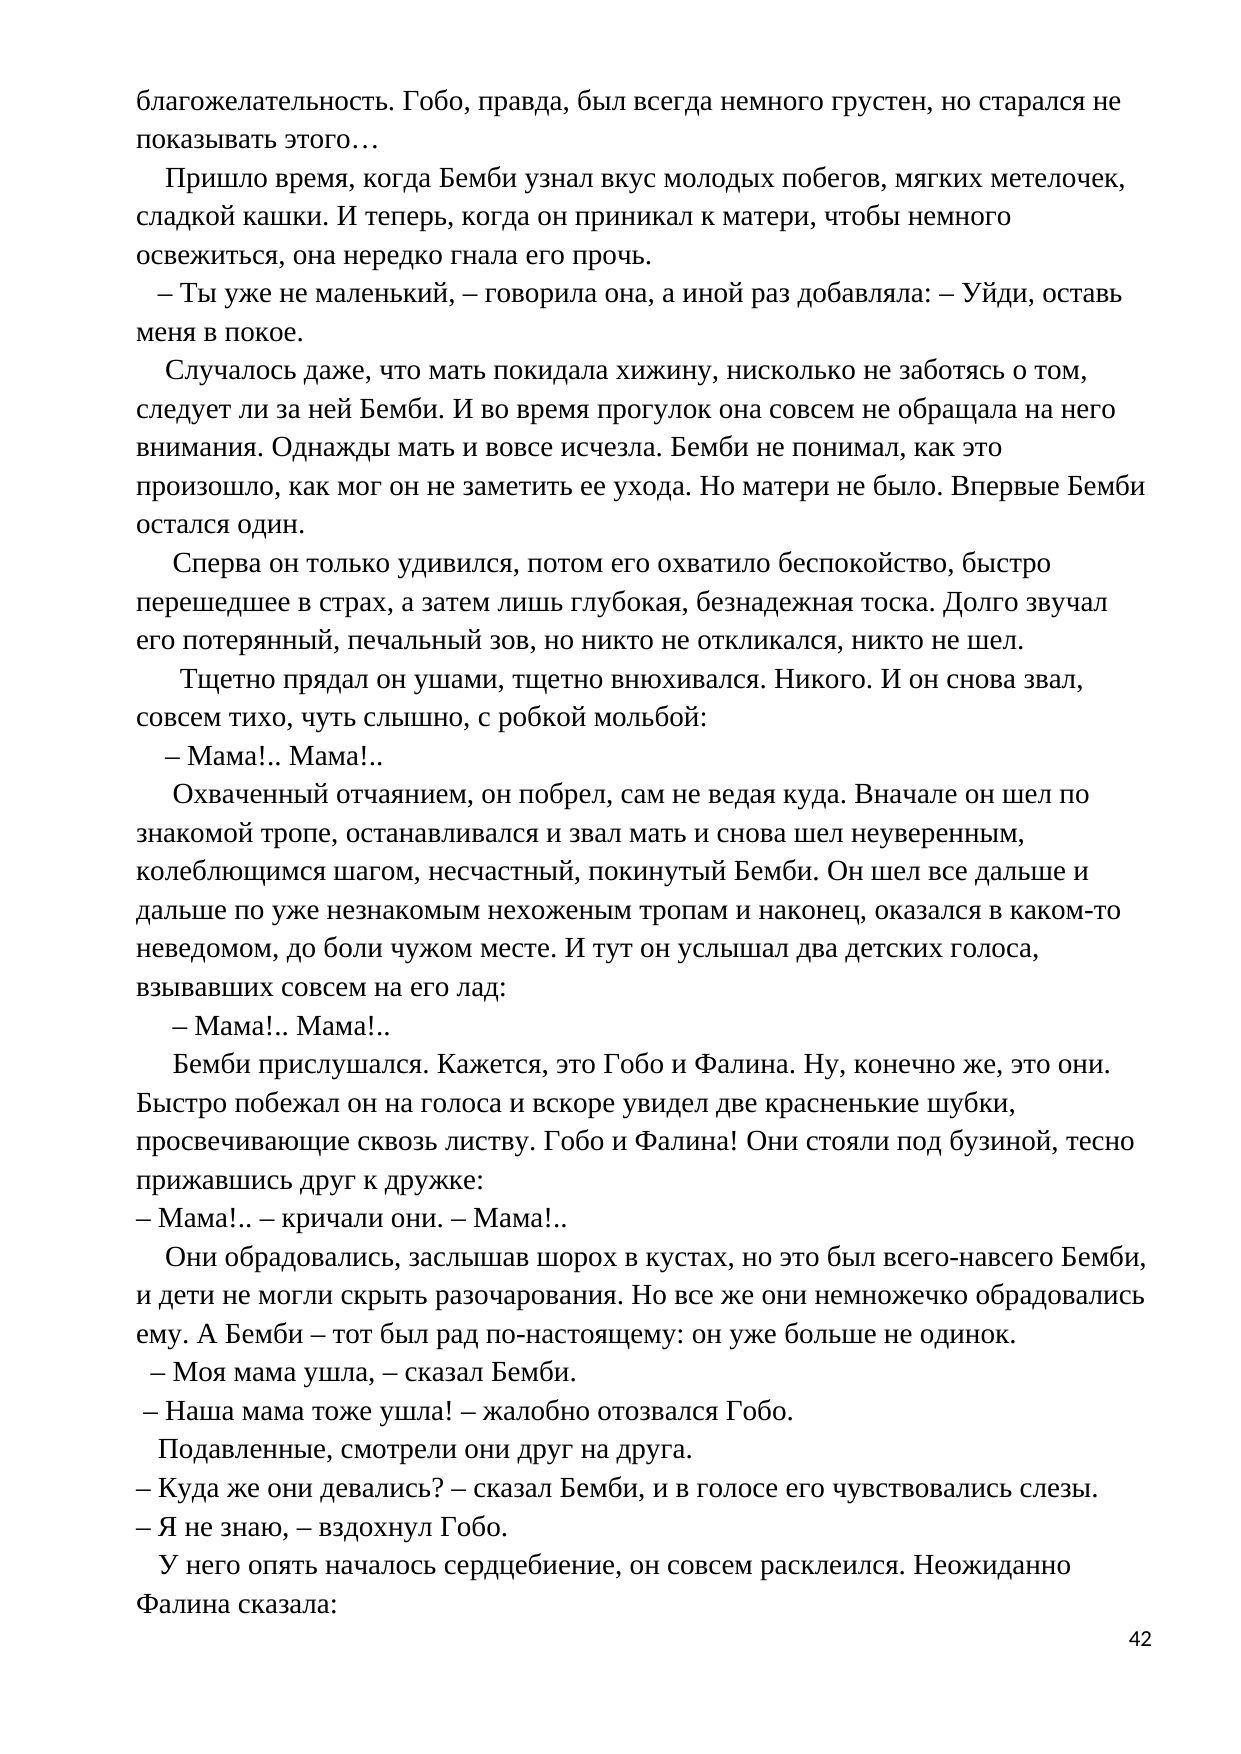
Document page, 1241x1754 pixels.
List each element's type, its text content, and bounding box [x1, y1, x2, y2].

text Они обрадовались, заслышав шорох в кустах, но это был всего-навсего Бемби, и дети не могли скрыть разочарования. Но все же они немножечко обрадовались ему. А Бемби – тот был рад по-настоящему: он уже больше не одинок. [136, 1239, 1152, 1349]
text У него опять началось сердцебиение, он совсем расклеился. Неожиданно Фалина сказала: [136, 1547, 1152, 1619]
text – Я не знаю, – вздохнул Гобо. [136, 1509, 1152, 1542]
text Тщетно прядал он ушами, тщетно внюхивался. Никого. И он снова звал, совсем тихо, чуть слышно, с робкой мольбой: [136, 661, 1152, 733]
text Охваченный отчаянием, он побрел, сам не ведая куда. Вначале он шел по знакомой тропе, останавливался и звал мать и снова шел неуверенным, колеблющимся шагом, несчастный, покинутый Бемби. Он шел все дальше и дальше по уже незнакомым нехоженым тропам и наконец, оказался в каком-то неведомом, до боли чужом месте. И тут он услышал два детских голоса, взывавших совсем на его лад: [136, 776, 1152, 1003]
text – Моя мама ушла, – сказал Бемби. [136, 1354, 1152, 1388]
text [136, 83, 1152, 155]
text Подавленные, смотрели они друг на друга. [136, 1432, 1152, 1465]
text Случалось даже, что мать покидала хижину, нисколько не заботясь о том, следует ли за ней Бемби. И во время прогулок она совсем не обращала на него внимания. Однажды мать и вовсе исчезла. Бемби не понимал, как это произошло, как мог он не заметить ее ухода. Но матери не было. Впервые Бемби остался один. [136, 352, 1152, 540]
text – Мама!.. Мама!.. [136, 738, 1152, 771]
text – Мама!.. – кричали они. – Мама!.. [136, 1200, 1152, 1234]
text – Куда же они девались? – сказал Бемби, и в голосе его чувствовались слезы. [136, 1470, 1152, 1504]
text Сперва он только удивился, потом его охватило беспокойство, быстро перешедшее в страх, а затем лишь глубокая, безнадежная тоска. Долго звучал его потерянный, печальный зов, но никто не откликался, никто не шел. [136, 545, 1152, 656]
text Бемби прислушался. Кажется, это Гобо и Фалина. Ну, конечно же, это они. Быстро побежал он на голоса и вскоре увидел две красненькие шубки, просвечивающие сквозь листву. Гобо и Фалина! Они стояли под бузиной, тесно прижавшись друг к дружке: [136, 1046, 1152, 1195]
text – Наша мама тоже ушла! – жалобно отозвался Гобо. [136, 1393, 1152, 1427]
text Пришло время, когда Бемби узнал вкус молодых побегов, мягких метелочек, сладкой кашки. И теперь, когда он приникал к матери, чтобы немного освежиться, она нередко гнала его прочь. [136, 160, 1152, 270]
text – Мама!.. Мама!.. [136, 1008, 1152, 1041]
text – Ты уже не маленький, – говорила она, а иной раз добавляла: – Уйди, оставь меня в покое. [136, 275, 1152, 347]
